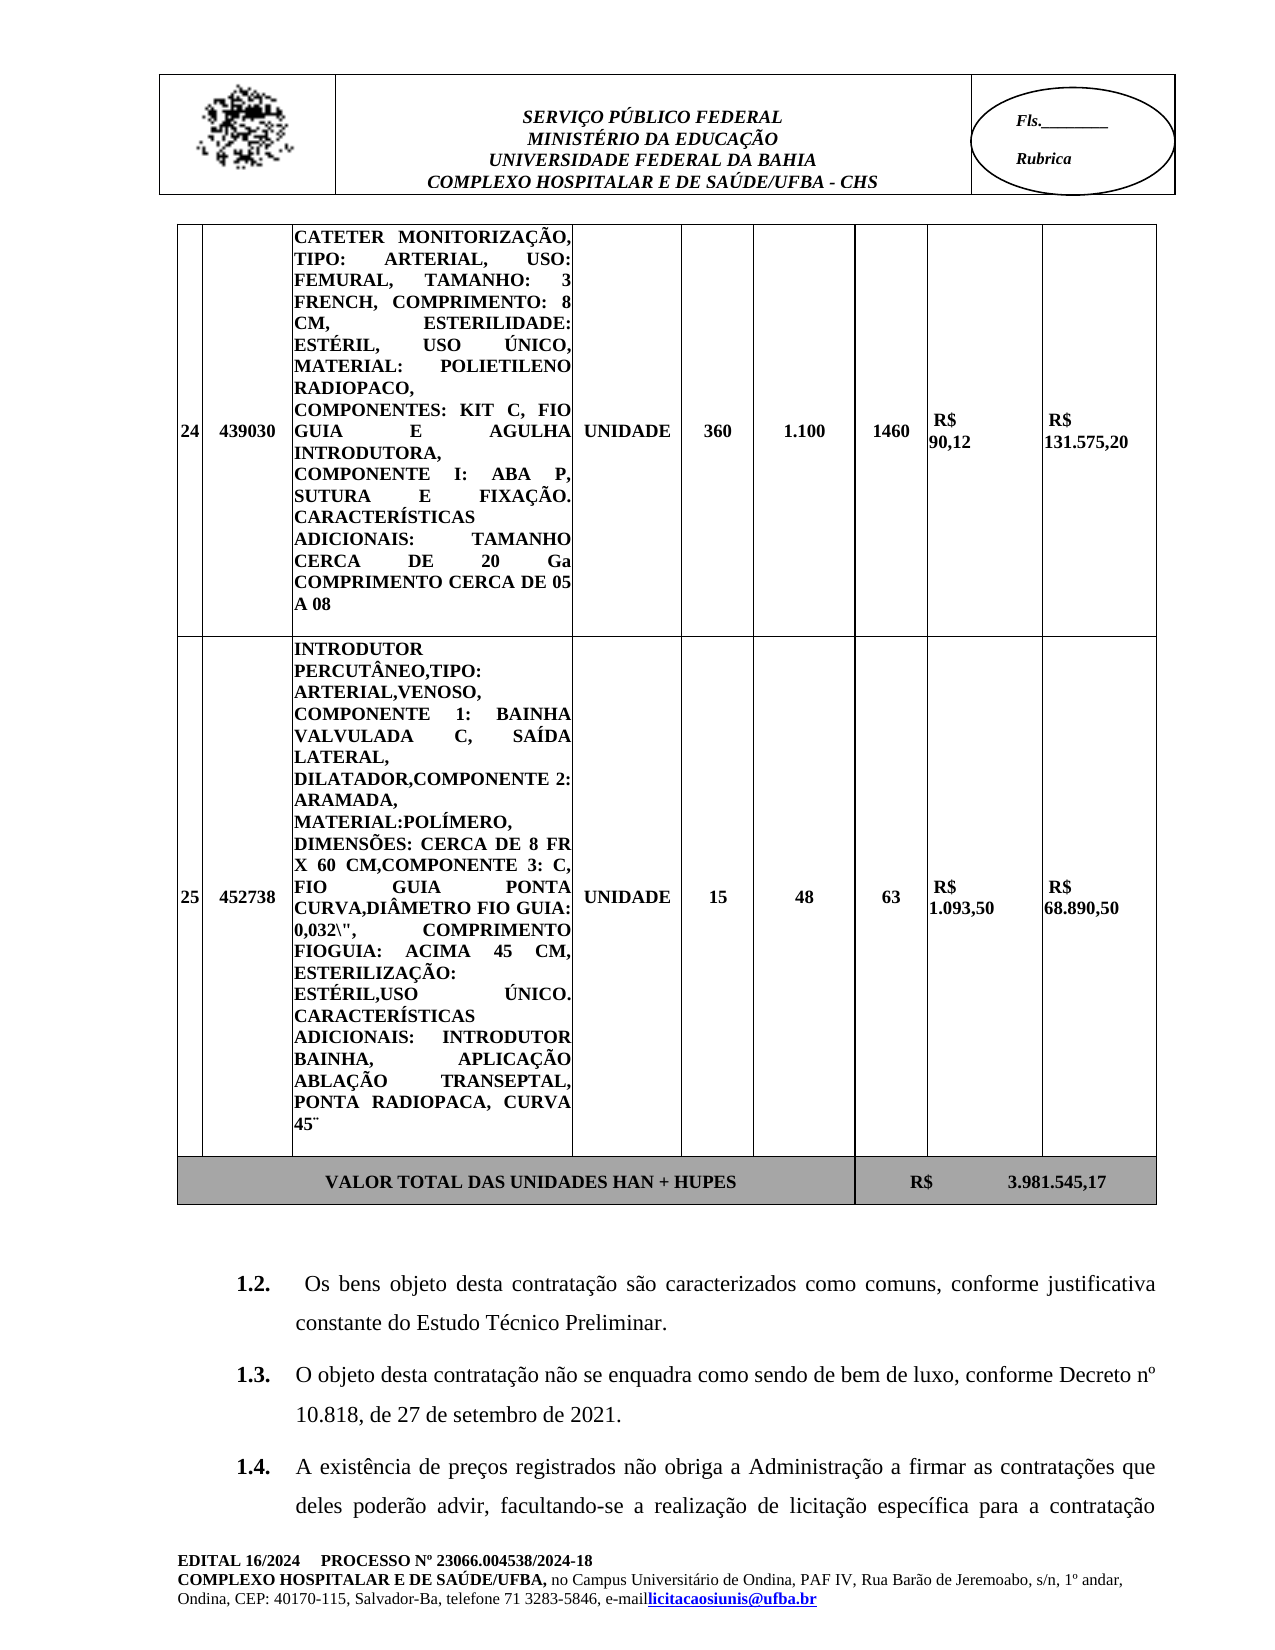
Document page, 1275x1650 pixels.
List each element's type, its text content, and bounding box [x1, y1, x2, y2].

table_cell CATETER MONITORIZAÇÃO, TIPO: ARTERIAL, USO: FEMURAL, TAMANHO: 3 FRENCH, COMPRIMENTO: 8 CM, ESTERILIDADE: ESTÉRIL, USO ÚNICO, MATERIAL: POLIETILENO RADIOPACO, COMPONENTES: KIT C, FIO GUIA E AGULHA INTRODUTORA, COMPONENTE I: ABA P, SUTURA E FIXAÇÃO. CARACTERÍSTICAS ADICIONAIS: TAMANHO CERCA DE 20 Ga COMPRIMENTO CERCA DE 05 A 08 [293, 225, 572, 636]
table_cell R$ 68.890,50 [1043, 637, 1156, 1156]
table_cell 1460 [856, 225, 927, 636]
table_cell R$ 90,12 [928, 225, 1042, 636]
table_cell 439030 [203, 225, 292, 636]
table_cell UNIDADE [573, 225, 681, 636]
list Os bens objeto desta contratação são caracterizados como comuns, conforme justificativa constante do Estudo Técnico Preliminar. [236, 1270, 1157, 1336]
table_cell VALOR TOTAL DAS UNIDADES HAN + HUPES [178, 1157, 854, 1204]
table_cell R$ 131.575,20 [1043, 225, 1156, 636]
table_cell 63 [856, 637, 927, 1156]
table_cell 24 [178, 225, 202, 636]
table_cell 48 [754, 637, 854, 1156]
table_cell 452738 [203, 637, 292, 1156]
table_cell R$ 1.093,50 [928, 637, 1042, 1156]
table_cell 25 [178, 637, 202, 1156]
table_cell R$ 3.981.545,17 [856, 1157, 1156, 1204]
table_cell 15 [682, 637, 753, 1156]
table_cell 360 [682, 225, 753, 636]
table_cell INTRODUTOR PERCUTÂNEO,TIPO: ARTERIAL,VENOSO, COMPONENTE 1: BAINHA VALVULADA C, SAÍDA LATERAL, DILATADOR,COMPONENTE 2: ARAMADA, MATERIAL:POLÍMERO, DIMENSÕES: CERCA DE 8 FR X 60 CM,COMPONENTE 3: C, FIO GUIA PONTA CURVA,DIÂMETRO FIO GUIA: 0,032\", COMPRIMENTO FIOGUIA: ACIMA 45 CM, ESTERILIZAÇÃO: ESTÉRIL,USO ÚNICO. CARACTERÍSTICAS ADICIONAIS: INTRODUTOR BAINHA, APLICAÇÃO ABLAÇÃO TRANSEPTAL, PONTA RADIOPACA, CURVA 45¨ [293, 637, 572, 1156]
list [236, 1453, 1157, 1518]
table_cell UNIDADE [573, 637, 681, 1156]
list O objeto desta contratação não se enquadra como sendo de bem de luxo, conforme Decreto nº 10.818, de 27 de setembro de 2021. [236, 1361, 1157, 1427]
table_cell 1.100 [754, 225, 854, 636]
